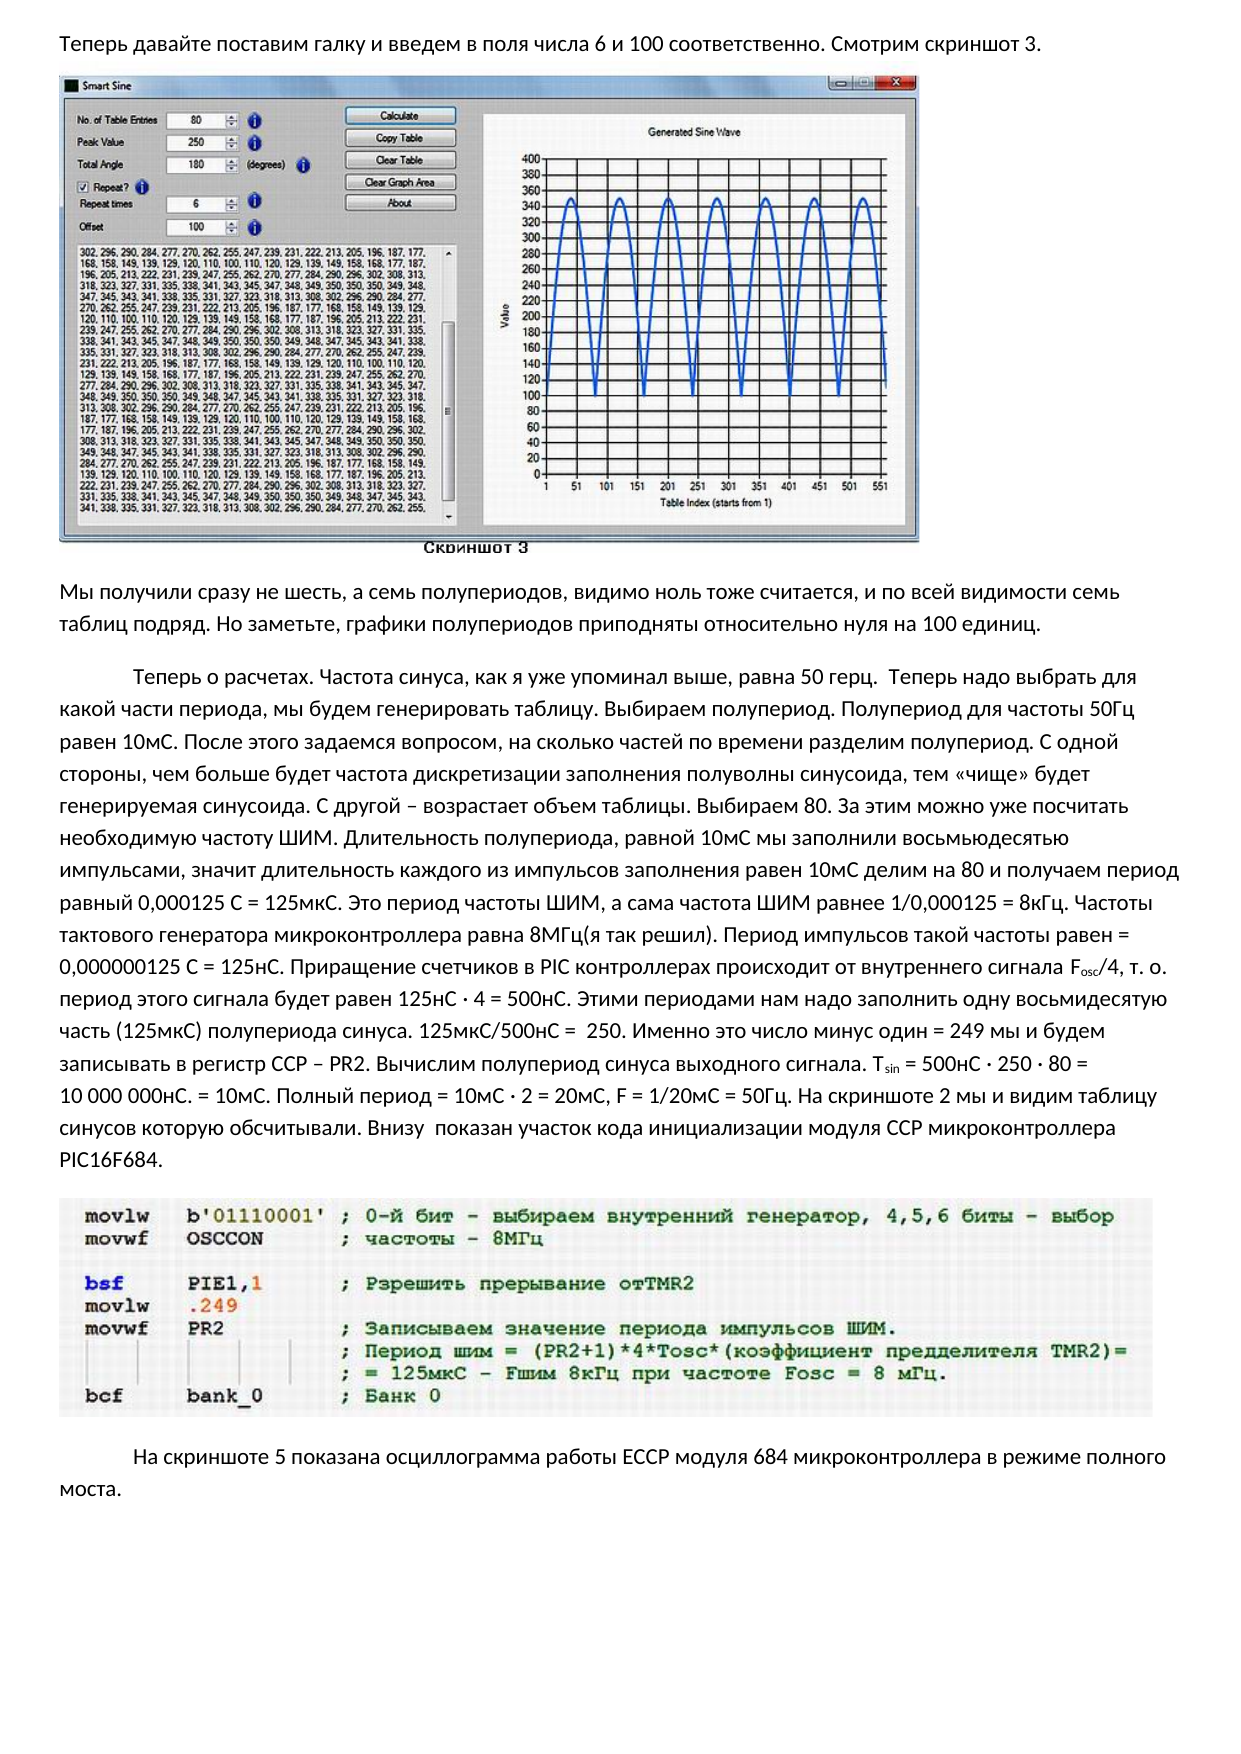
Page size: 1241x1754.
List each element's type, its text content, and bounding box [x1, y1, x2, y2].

picture [59, 1198, 1153, 1417]
text Теперь о расчетах. Частота синуса, как я уже упоминал выше, равна 50 герц. Теперь надо выбрать для какой части периода, мы будем генерировать таблицу. Выбираем полупериод. Полупериод для частоты 50Гц равен 10мС. После этого задаемся вопросом, на сколько частей по времени разделим полупериод. С одной стороны, чем больше будет частота дискретизации заполнения полуволны синусоида, тем «чище» будет генерируемая синусоида. С другой – возрастает объем таблицы. Выбираем 80. За этим можно уже посчитать необходимую частоту ШИМ. Длительность полупериода, равной 10мС мы заполнили восьмьюдесятью импульсами, значит длительность каждого из импульсов заполнения равен 10мС делим на 80 и получаем период равный 0,000125 С = 125мкС. Это период частоты ШИМ, а сама частота ШИМ равнее 1/0,000125 = 8кГц. Частоты тактового генератора микроконтроллера равна 8МГц(я так решил). Период импульсов такой частоты равен = 0,000000125 С = 125нС. Приращение счетчиков в PIC контроллерах происходит от внутреннего сигнала Fosc/4, т. о. период этого сигнала будет равен 125нС · 4 = 500нС. Этими периодами нам надо заполнить одну восьмидесятую часть (125мкС) полупериода синуса. 125мкС/500нС = 250. Именно это число минус один = 249 мы и будем записывать в регистр ССР – PR2. Вычислим полупериод синуса выходного сигнала. Тsin = 500нС · 250 · 80 = 10 000 000нС. = 10мС. Полный период = 10мС · 2 = 20мС, F = 1/20мС = 50Гц. На скриншоте 2 мы и видим таблицу синусов которую обсчитывали. Внизу показан участок кода инициализации модуля ССР микроконтроллера PIC16F684. [59, 662, 1181, 1173]
text На скриншоте 5 показана осциллограмма работы ЕССР модуля 684 микроконтроллера в режиме полного моста. [59, 1442, 1181, 1502]
text Мы получили сразу не шесть, а семь полупериодов, видимо ноль тоже считается, и по всей видимости семь таблиц подряд. Но заметьте, графики полупериодов приподняты относительно нуля на 100 единиц. [59, 577, 1181, 637]
picture [59, 61, 920, 553]
